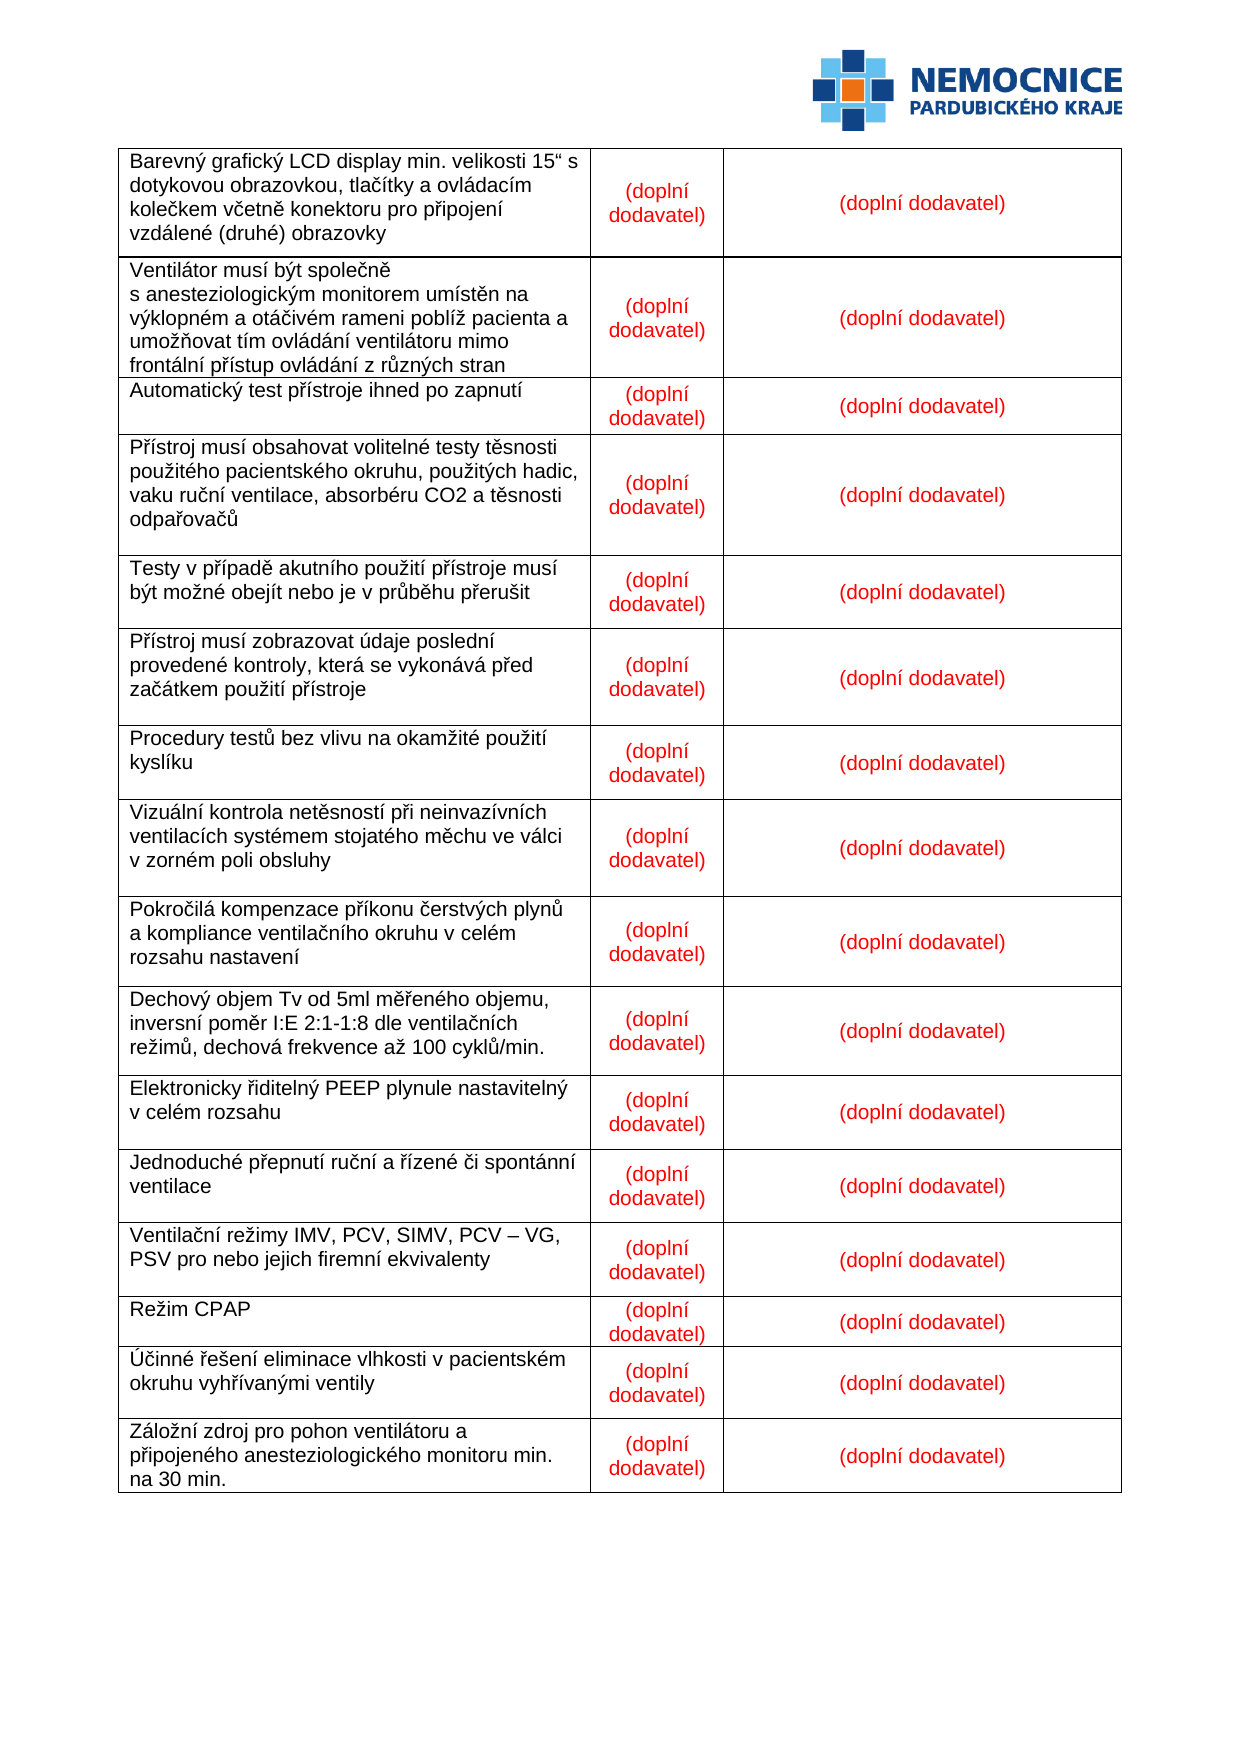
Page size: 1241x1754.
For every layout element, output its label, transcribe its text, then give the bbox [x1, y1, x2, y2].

table_cell (doplní dodavatel) [724, 435, 1121, 555]
table_cell (doplní dodavatel) [591, 629, 723, 725]
table_cell (doplní dodavatel) [591, 1347, 723, 1418]
table_cell Automatický test přístroje ihned po zapnutí [119, 378, 590, 434]
table_cell (doplní dodavatel) [591, 1223, 723, 1296]
table_cell Elektronicky řiditelný PEEP plynule nastavitelný v celém rozsahu [119, 1076, 590, 1148]
table_cell (doplní dodavatel) [591, 1150, 723, 1222]
table_cell Vizuální kontrola netěsností při neinvazívních ventilacích systémem stojatého měchu ve válci v zorném poli obsluhy [119, 800, 590, 896]
table_cell Jednoduché přepnutí ruční a řízené či spontánní ventilace [119, 1150, 590, 1222]
table_cell (doplní dodavatel) [591, 987, 723, 1075]
table_cell Barevný grafický LCD display min. velikosti 15“ s dotykovou obrazovkou, tlačítky a ovládacím kolečkem včetně konektoru pro připojení vzdálené (druhé) obrazovky [119, 149, 590, 256]
table_cell Přístroj musí obsahovat volitelné testy těsnosti použitého pacientského okruhu, použitých hadic, vaku ruční ventilace, absorbéru CO2 a těsnosti odpařovačů [119, 435, 590, 555]
table_cell (doplní dodavatel) [591, 1076, 723, 1148]
table_cell Účinné řešení eliminace vlhkosti v pacientském okruhu vyhřívanými ventily [119, 1347, 590, 1418]
table_cell (doplní dodavatel) [724, 1297, 1121, 1346]
table_cell (doplní dodavatel) [724, 1223, 1121, 1296]
table_cell Ventilační režimy IMV, PCV, SIMV, PCV – VG, PSV pro nebo jejich firemní ekvivalenty [119, 1223, 590, 1296]
table_cell (doplní dodavatel) [591, 378, 723, 434]
table_cell (doplní dodavatel) [724, 1076, 1121, 1148]
table_cell (doplní dodavatel) [591, 556, 723, 628]
table_cell (doplní dodavatel) [724, 378, 1121, 434]
table_cell (doplní dodavatel) [724, 556, 1121, 628]
table_cell (doplní dodavatel) [724, 897, 1121, 986]
table_cell (doplní dodavatel) [591, 149, 723, 256]
table_cell (doplní dodavatel) [591, 897, 723, 986]
table_cell (doplní dodavatel) [724, 1347, 1121, 1418]
table_cell (doplní dodavatel) [724, 629, 1121, 725]
table_cell (doplní dodavatel) [724, 987, 1121, 1075]
table_cell Testy v případě akutního použití přístroje musí být možné obejít nebo je v průběhu přerušit [119, 556, 590, 628]
table_cell Dechový objem Tv od 5ml měřeného objemu, inversní poměr I:E 2:1-1:8 dle ventilačních režimů, dechová frekvence až 100 cyklů/min. [119, 987, 590, 1075]
table_cell (doplní dodavatel) [724, 1419, 1121, 1492]
table_cell (doplní dodavatel) [724, 149, 1121, 256]
table_cell Režim CPAP [119, 1297, 590, 1346]
table_cell Ventilátor musí být společně s anesteziologickým monitorem umístěn na výklopném a otáčivém rameni poblíž pacienta a umožňovat tím ovládání ventilátoru mimo frontální přístup ovládání z různých stran [119, 258, 590, 377]
table_cell (doplní dodavatel) [724, 258, 1121, 377]
table_cell (doplní dodavatel) [591, 726, 723, 799]
table_cell (doplní dodavatel) [591, 800, 723, 896]
table_cell Procedury testů bez vlivu na okamžité použití kyslíku [119, 726, 590, 799]
table_cell (doplní dodavatel) [591, 1419, 723, 1492]
table_cell (doplní dodavatel) [591, 1297, 723, 1346]
table_cell (doplní dodavatel) [591, 435, 723, 555]
table_cell Pokročilá kompenzace příkonu čerstvých plynů a kompliance ventilačního okruhu v celém rozsahu nastavení [119, 897, 590, 986]
table_cell (doplní dodavatel) [724, 800, 1121, 896]
picture [811, 48, 1123, 132]
table_cell Záložní zdroj pro pohon ventilátoru a připojeného anesteziologického monitoru min. na 30 min. [119, 1419, 590, 1492]
table_cell (doplní dodavatel) [724, 726, 1121, 799]
table_cell (doplní dodavatel) [591, 258, 723, 377]
table_cell Přístroj musí zobrazovat údaje poslední provedené kontroly, která se vykonává před začátkem použití přístroje [119, 629, 590, 725]
table_cell (doplní dodavatel) [724, 1150, 1121, 1222]
